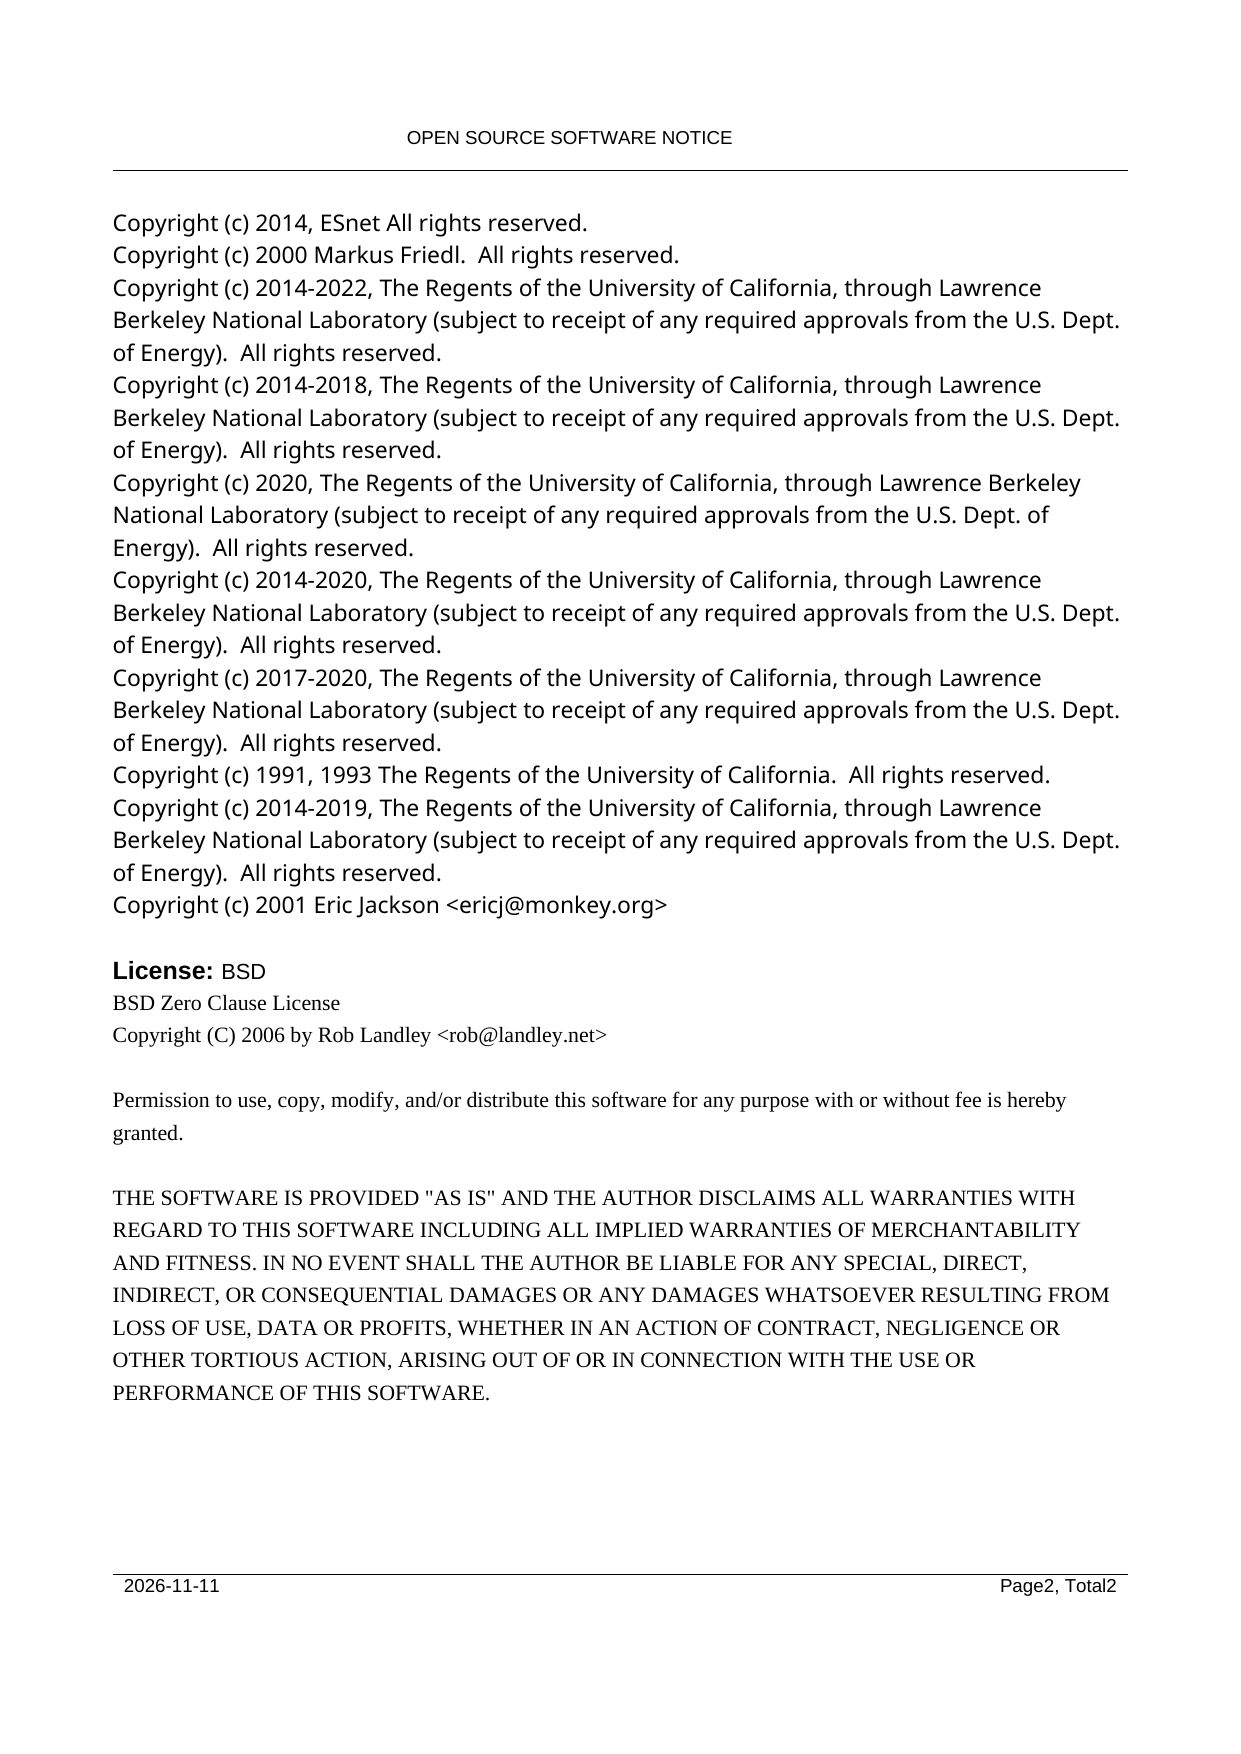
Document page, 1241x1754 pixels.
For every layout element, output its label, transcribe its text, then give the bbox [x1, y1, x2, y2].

text License: BSD [112, 954, 1128, 986]
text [112, 206, 1128, 954]
text BSD Zero Clause License Copyright (C) 2006 by Rob Landley <rob@landley.net> Permission to use, copy, modify, and/or distribute this software for any purpose with or without fee is hereby granted. THE SOFTWARE IS PROVIDED "AS IS" AND THE AUTHOR DISCLAIMS ALL WARRANTIES WITH REGARD TO THIS SOFTWARE INCLUDING ALL IMPLIED WARRANTIES OF MERCHANTABILITY AND FITNESS. IN NO EVENT SHALL THE AUTHOR BE LIABLE FOR ANY SPECIAL, DIRECT, INDIRECT, OR CONSEQUENTIAL DAMAGES OR ANY DAMAGES WHATSOEVER RESULTING FROM LOSS OF USE, DATA OR PROFITS, WHETHER IN AN ACTION OF CONTRACT, NEGLIGENCE OR OTHER TORTIOUS ACTION, ARISING OUT OF OR IN CONNECTION WITH THE USE OR PERFORMANCE OF THIS SOFTWARE. [112, 986, 1128, 1441]
